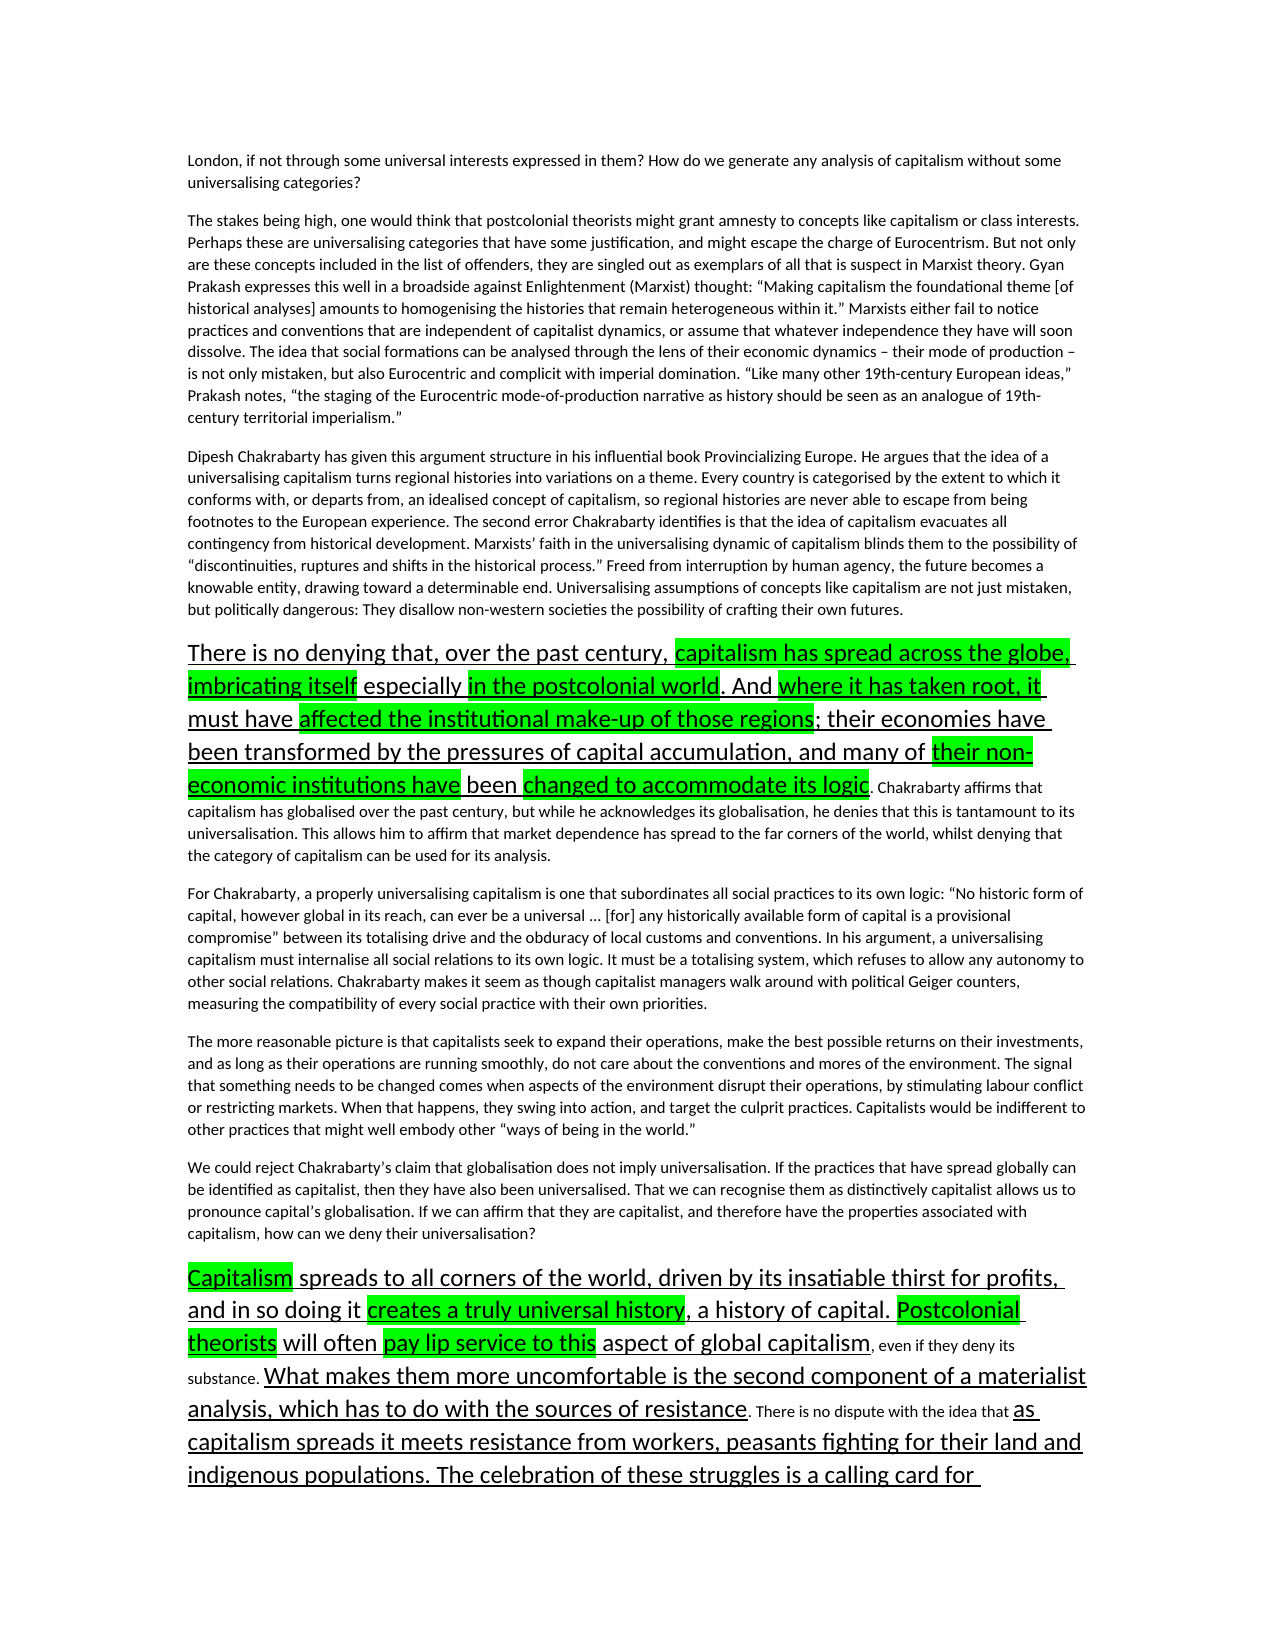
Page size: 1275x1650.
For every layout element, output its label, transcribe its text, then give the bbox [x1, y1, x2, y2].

text There is no denying that, over the past century, capitalism has spread across the globe, imbricating itself especially in the postcolonial world. And where it has taken root, it must have affected the institutional make-up of those regions; their economies have been transformed by the pressures of capital accumulation, and many of their non-economic institutions have been changed to accommodate its logic. Chakrabarty affirms that capitalism has globalised over the past century, but while he acknowledges its globalisation, he denies that this is tantamount to its universalisation. This allows him to affirm that market dependence has spread to the far corners of the world, whilst denying that the category of capitalism can be used for its analysis. [187, 637, 1087, 865]
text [187, 1262, 1087, 1490]
text For Chakrabarty, a properly universalising capitalism is one that subordinates all social practices to its own logic: “No historic form of capital, however global in its reach, can ever be a universal ... [for] any historically available form of capital is a provisional compromise” between its totalising drive and the obduracy of local customs and conventions. In his argument, a universalising capitalism must internalise all social relations to its own logic. It must be a totalising system, which refuses to allow any autonomy to other social relations. Chakrabarty makes it seem as though capitalist managers walk around with political Geiger counters, measuring the compatibility of every social practice with their own priorities. [187, 883, 1087, 1013]
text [187, 150, 1087, 192]
text The stakes being high, one would think that postcolonial theorists might grant amnesty to concepts like capitalism or class interests. Perhaps these are universalising categories that have some justification, and might escape the charge of Eurocentrism. But not only are these concepts included in the list of offenders, they are singled out as exemplars of all that is suspect in Marxist theory. Gyan Prakash expresses this well in a broadside against Enlightenment (Marxist) thought: “Making capitalism the foundational theme [of historical analyses] amounts to homogenising the histories that remain heterogeneous within it.” Marxists either fail to notice practices and conventions that are independent of capitalist dynamics, or assume that whatever independence they have will soon dissolve. The idea that social formations can be analysed through the lens of their economic dynamics – their mode of production – is not only mistaken, but also Eurocentric and complicit with imperial domination. “Like many other 19th-century European ideas,” Prakash notes, “the staging of the Eurocentric mode-of-production narrative as history should be seen as an analogue of 19th-century territorial imperialism.” [187, 210, 1087, 428]
text Dipesh Chakrabarty has given this argument structure in his influential book Provincializing Europe. He argues that the idea of a universalising capitalism turns regional histories into variations on a theme. Every country is categorised by the extent to which it conforms with, or departs from, an idealised concept of capitalism, so regional histories are never able to escape from being footnotes to the European experience. The second error Chakrabarty identifies is that the idea of capitalism evacuates all contingency from historical development. Marxists’ faith in the universalising dynamic of capitalism blinds them to the possibility of “discontinuities, ruptures and shifts in the historical process.” Freed from interruption by human agency, the future becomes a knowable entity, drawing toward a determinable end. Universalising assumptions of concepts like capitalism are not just mistaken, but politically dangerous: They disallow non-western societies the possibility of crafting their own futures. [187, 446, 1087, 619]
text The more reasonable picture is that capitalists seek to expand their operations, make the best possible returns on their investments, and as long as their operations are running smoothly, do not care about the conventions and mores of the environment. The signal that something needs to be changed comes when aspects of the environment disrupt their operations, by stimulating labour conflict or restricting markets. When that happens, they swing into action, and target the culprit practices. Capitalists would be indifferent to other practices that might well embody other “ways of being in the world.” [187, 1031, 1087, 1139]
text We could reject Chakrabarty’s claim that globalisation does not imply universalisation. If the practices that have spread globally can be identified as capitalist, then they have also been universalised. That we can recognise them as distinctively capitalist allows us to pronounce capital’s globalisation. If we can affirm that they are capitalist, and therefore have the properties associated with capitalism, how can we deny their universalisation? [187, 1157, 1087, 1243]
